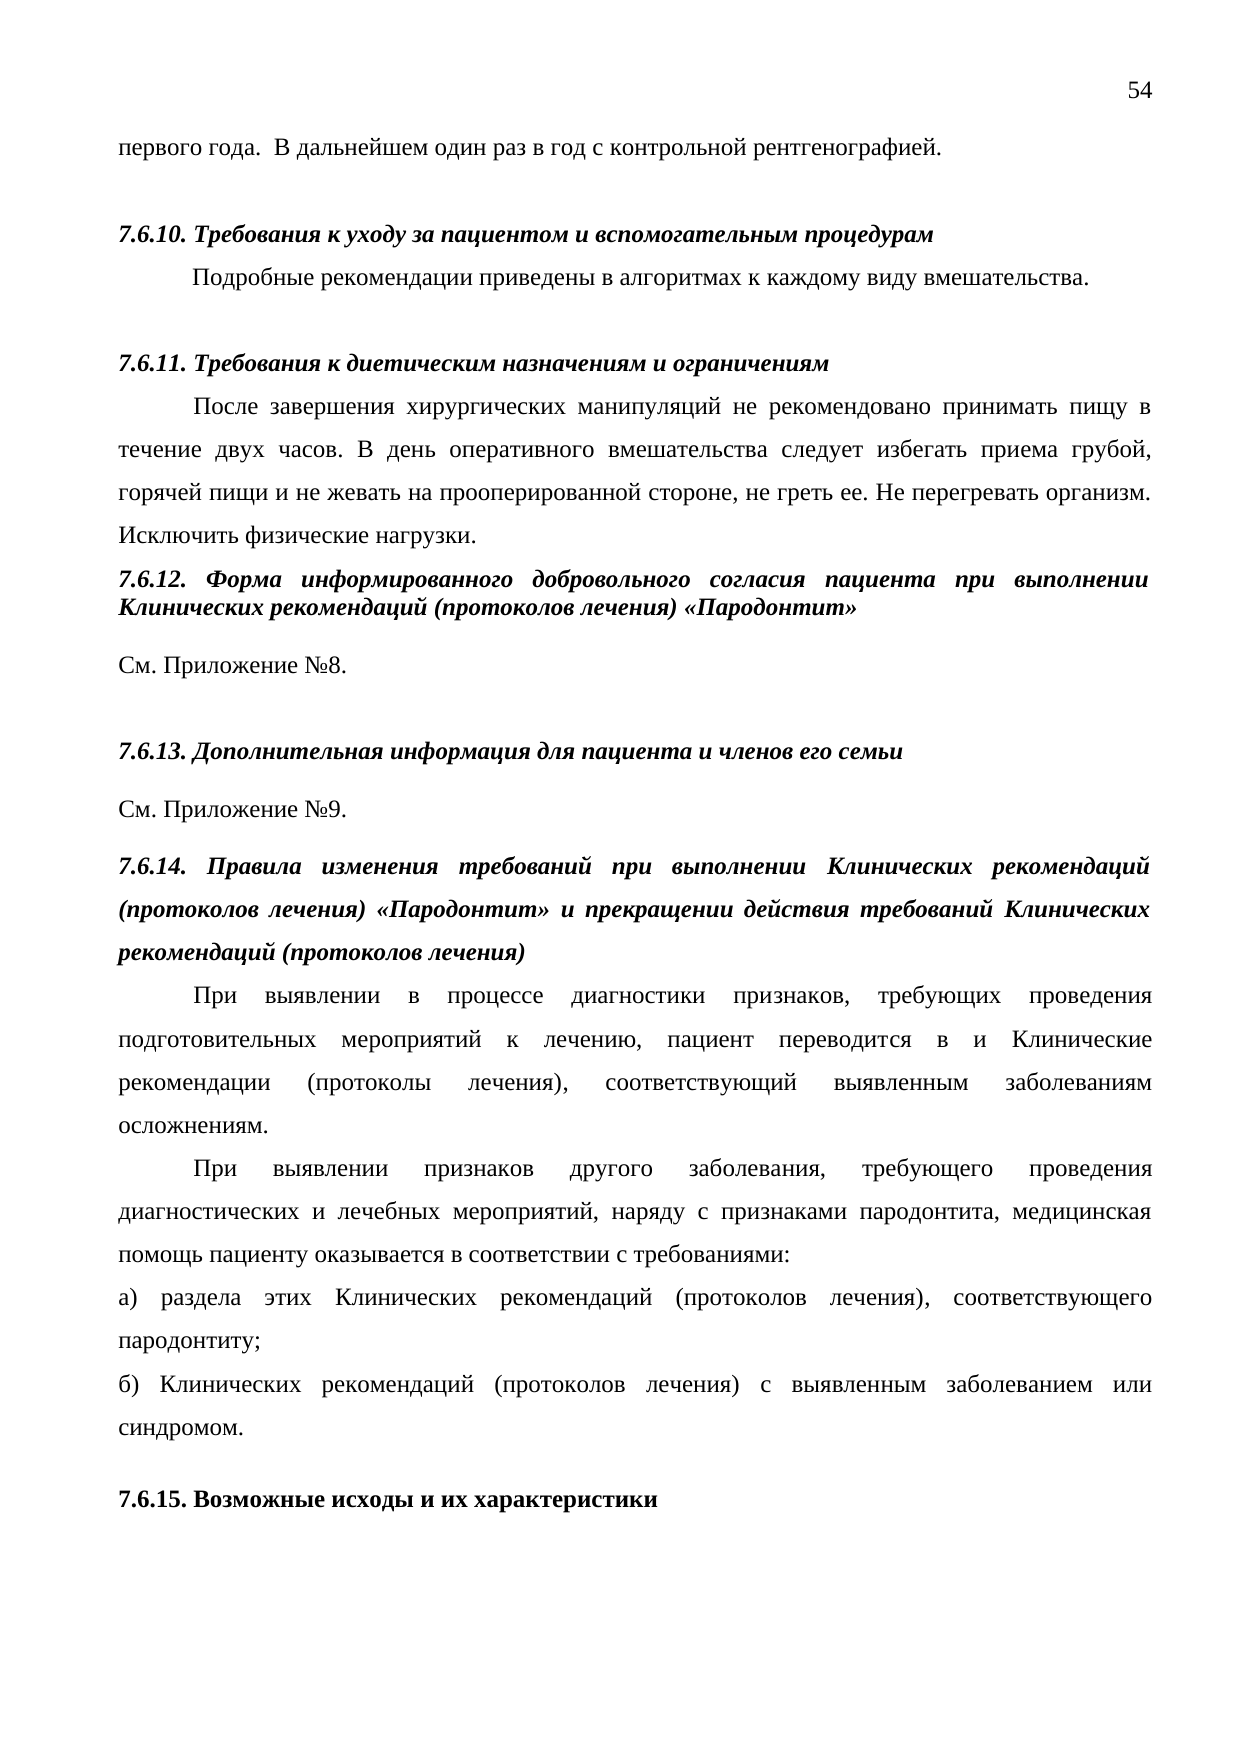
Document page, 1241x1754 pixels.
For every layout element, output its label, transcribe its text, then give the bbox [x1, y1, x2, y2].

text См. Приложение №8. [118, 650, 1152, 679]
text 7.6.12. Форма информированного добровольного согласия пациента при выполнении Клинических рекомендаций (протоколов лечения) «Пародонтит» [118, 564, 1152, 621]
text 7.6.13. Дополнительная информация для пациента и членов его семьи [118, 736, 1152, 765]
text При выявлении в процессе диагностики признаков, требующих проведения подготовительных мероприятий к лечению, пациент переводится в и Клинические рекомендации (протоколы лечения), соответствующий выявленным заболеваниям осложнениям. [118, 981, 1152, 1139]
text См. Приложение №9. [118, 794, 1152, 822]
text 7.6.15. Возможные исходы и их характеристики [118, 1484, 1152, 1512]
text 7.6.14. Правила изменения требований при выполнении Клинических рекомендаций (протоколов лечения) «Пародонтит» и прекращении действия требований Клинических рекомендаций (протоколов лечения) [118, 851, 1152, 966]
text После завершения хирургических манипуляций не рекомендовано принимать пищу в течение двух часов. В день оперативного вмешательства следует избегать приема грубой, горячей пищи и не жевать на прооперированной стороне, не греть ее. Не перегревать организм. Исключить физические нагрузки. [118, 391, 1152, 549]
text При выявлении признаков другого заболевания, требующего проведения диагностических и лечебных мероприятий, наряду с признаками пародонтита, медицинская помощь пациенту оказывается в соответствии с требованиями: [118, 1153, 1152, 1268]
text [118, 132, 1152, 161]
text а) раздела этих Клинических рекомендаций (протоколов лечения), соответствующего пародонтиту; [118, 1282, 1152, 1354]
text б) Клинических рекомендаций (протоколов лечения) с выявленным заболеванием или синдромом. [118, 1369, 1152, 1441]
text 7.6.11. Требования к диетическим назначениям и ограничениям [118, 348, 1152, 377]
text Подробные рекомендации приведены в алгоритмах к каждому виду вмешательства. [118, 262, 1152, 291]
text 7.6.10. Требования к уходу за пациентом и вспомогательным процедурам [118, 219, 1152, 247]
